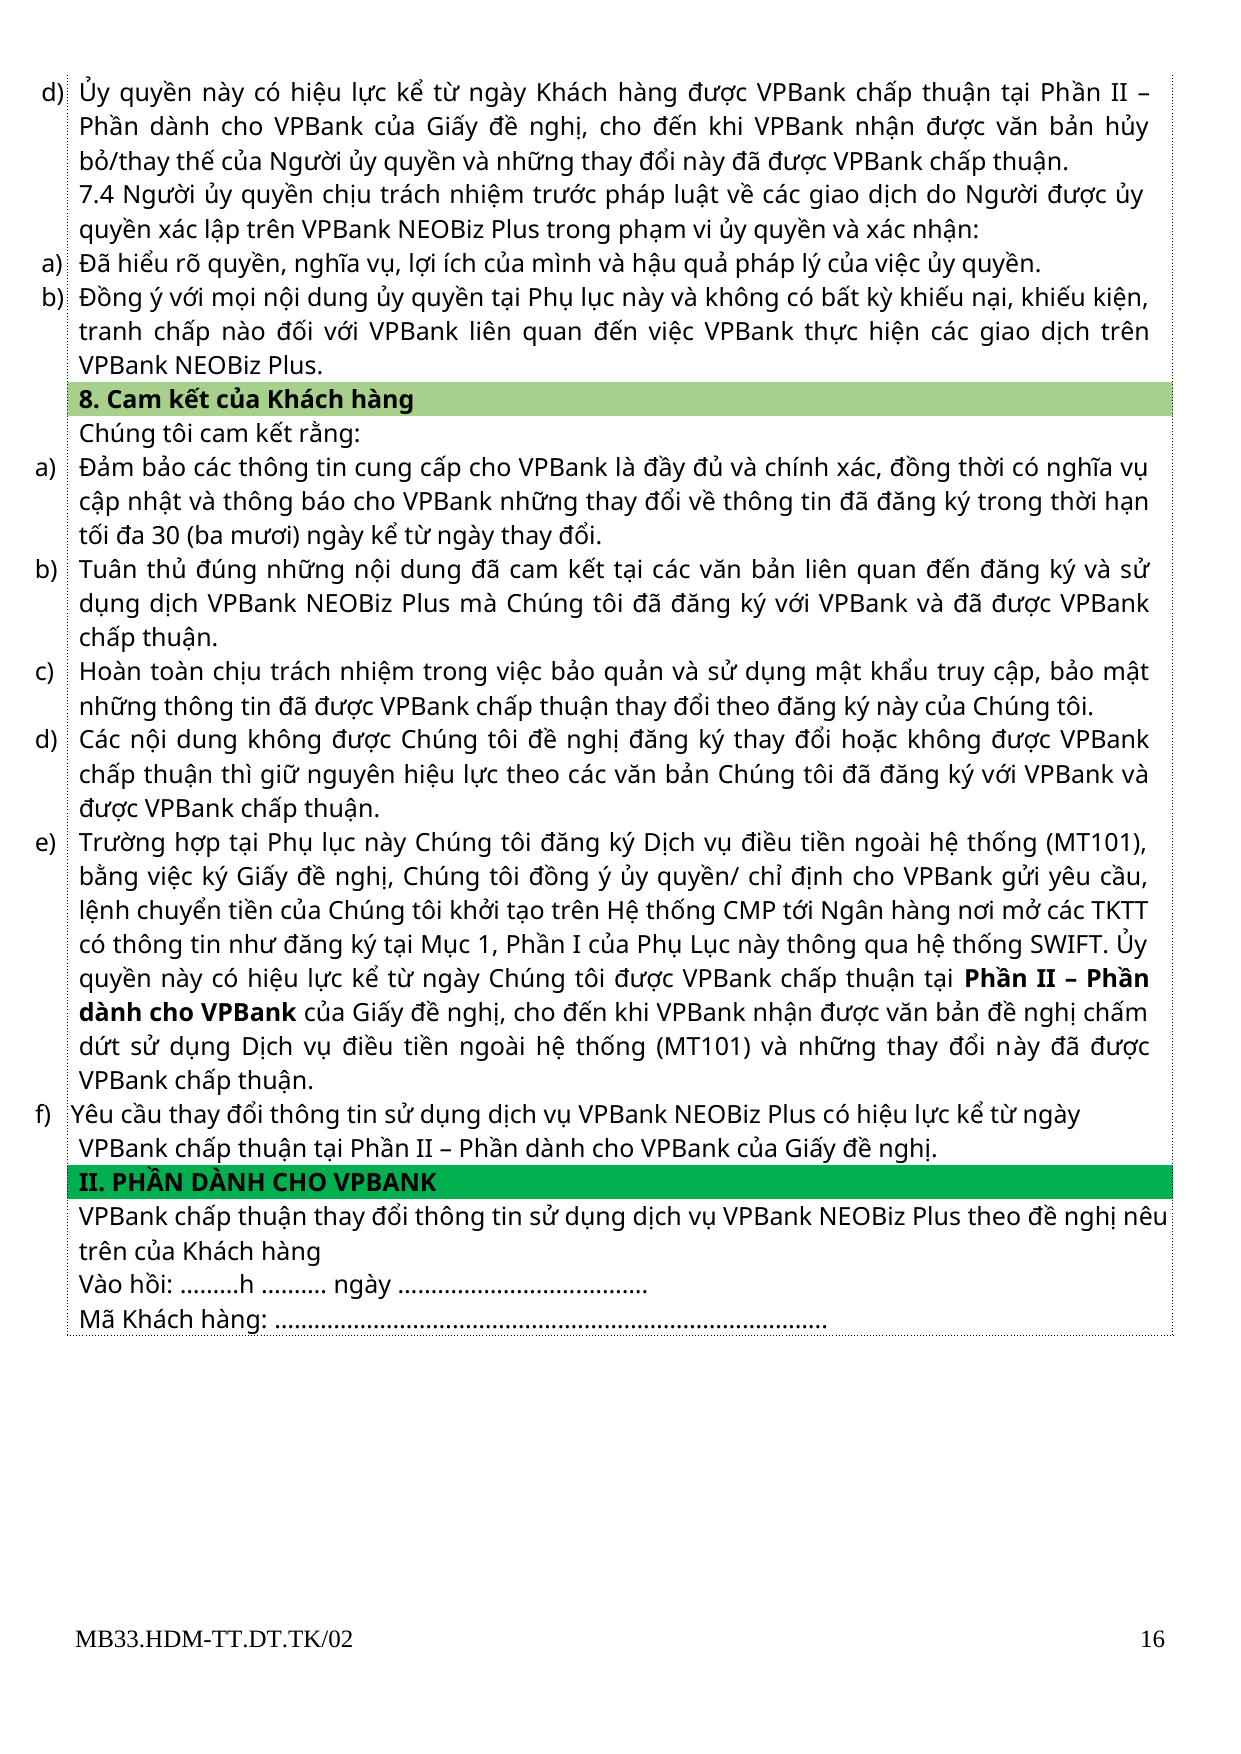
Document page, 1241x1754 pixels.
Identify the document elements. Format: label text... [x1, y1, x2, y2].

table_cell II. PHẦN DÀNH CHO VPBANK [67, 1165, 1173, 1199]
table_cell 8. Cam kết của Khách hàng [67, 382, 1173, 416]
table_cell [67, 75, 1173, 382]
table_cell VPBank chấp thuận thay đổi thông tin sử dụng dịch vụ VPBank NEOBiz Plus theo đề nghị nêu trên của Khách hàng Vào hồi: ………h ………. ngày ……………………….………. Mã Khách hàng: ……………………………………..…………………………..…….. [67, 1199, 1173, 1335]
table_cell Chúng tôi cam kết rằng: Đảm bảo các thông tin cung cấp cho VPBank là đầy đủ và chính xác, đồng thời có nghĩa vụ cập nhật và thông báo cho VPBank những thay đổi về thông tin đã đăng ký trong thời hạn tối đa 30 (ba mươi) ngày kể từ ngày thay đổi. Tuân thủ đúng những nội dung đã cam kết tại các văn bản liên quan đến đăng ký và sử dụng dịch VPBank NEOBiz Plus mà Chúng tôi đã đăng ký với VPBank và đã được VPBank chấp thuận. Hoàn toàn chịu trách nhiệm trong việc bảo quản và sử dụng mật khẩu truy cập, bảo mật những thông tin đã được VPBank chấp thuận thay đổi theo đăng ký này của Chúng tôi. Các nội dung không được Chúng tôi đề nghị đăng ký thay đổi hoặc không được VPBank chấp thuận thì giữ nguyên hiệu lực theo các văn bản Chúng tôi đã đăng ký với VPBank và được VPBank chấp thuận. Trường hợp tại Phụ lục này Chúng tôi đăng ký Dịch vụ điều tiền ngoài hệ thống (MT101), bằng việc ký Giấy đề nghị, Chúng tôi đồng ý ủy quyền/ chỉ định cho VPBank gửi yêu cầu, lệnh chuyển tiền của Chúng tôi khởi tạo trên Hệ thống CMP tới Ngân hàng nơi mở các TKTT có thông tin như đăng ký tại Mục 1, Phần I của Phụ Lục này thông qua hệ thống SWIFT. Ủy quyền này có hiệu lực kể từ ngày Chúng tôi được VPBank chấp thuận tại Phần II – Phần dành cho VPBank của Giấy đề nghị, cho đến khi VPBank nhận được văn bản đề nghị chấm dứt sử dụng Dịch vụ điều tiền ngoài hệ thống (MT101) và những thay đổi này đã được VPBank chấp thuận. f) Yêu cầu thay đổi thông tin sử dụng dịch vụ VPBank NEOBiz Plus có hiệu lực kể từ ngày VPBank chấp thuận tại Phần II – Phần dành cho VPBank của Giấy đề nghị. [67, 416, 1173, 1165]
